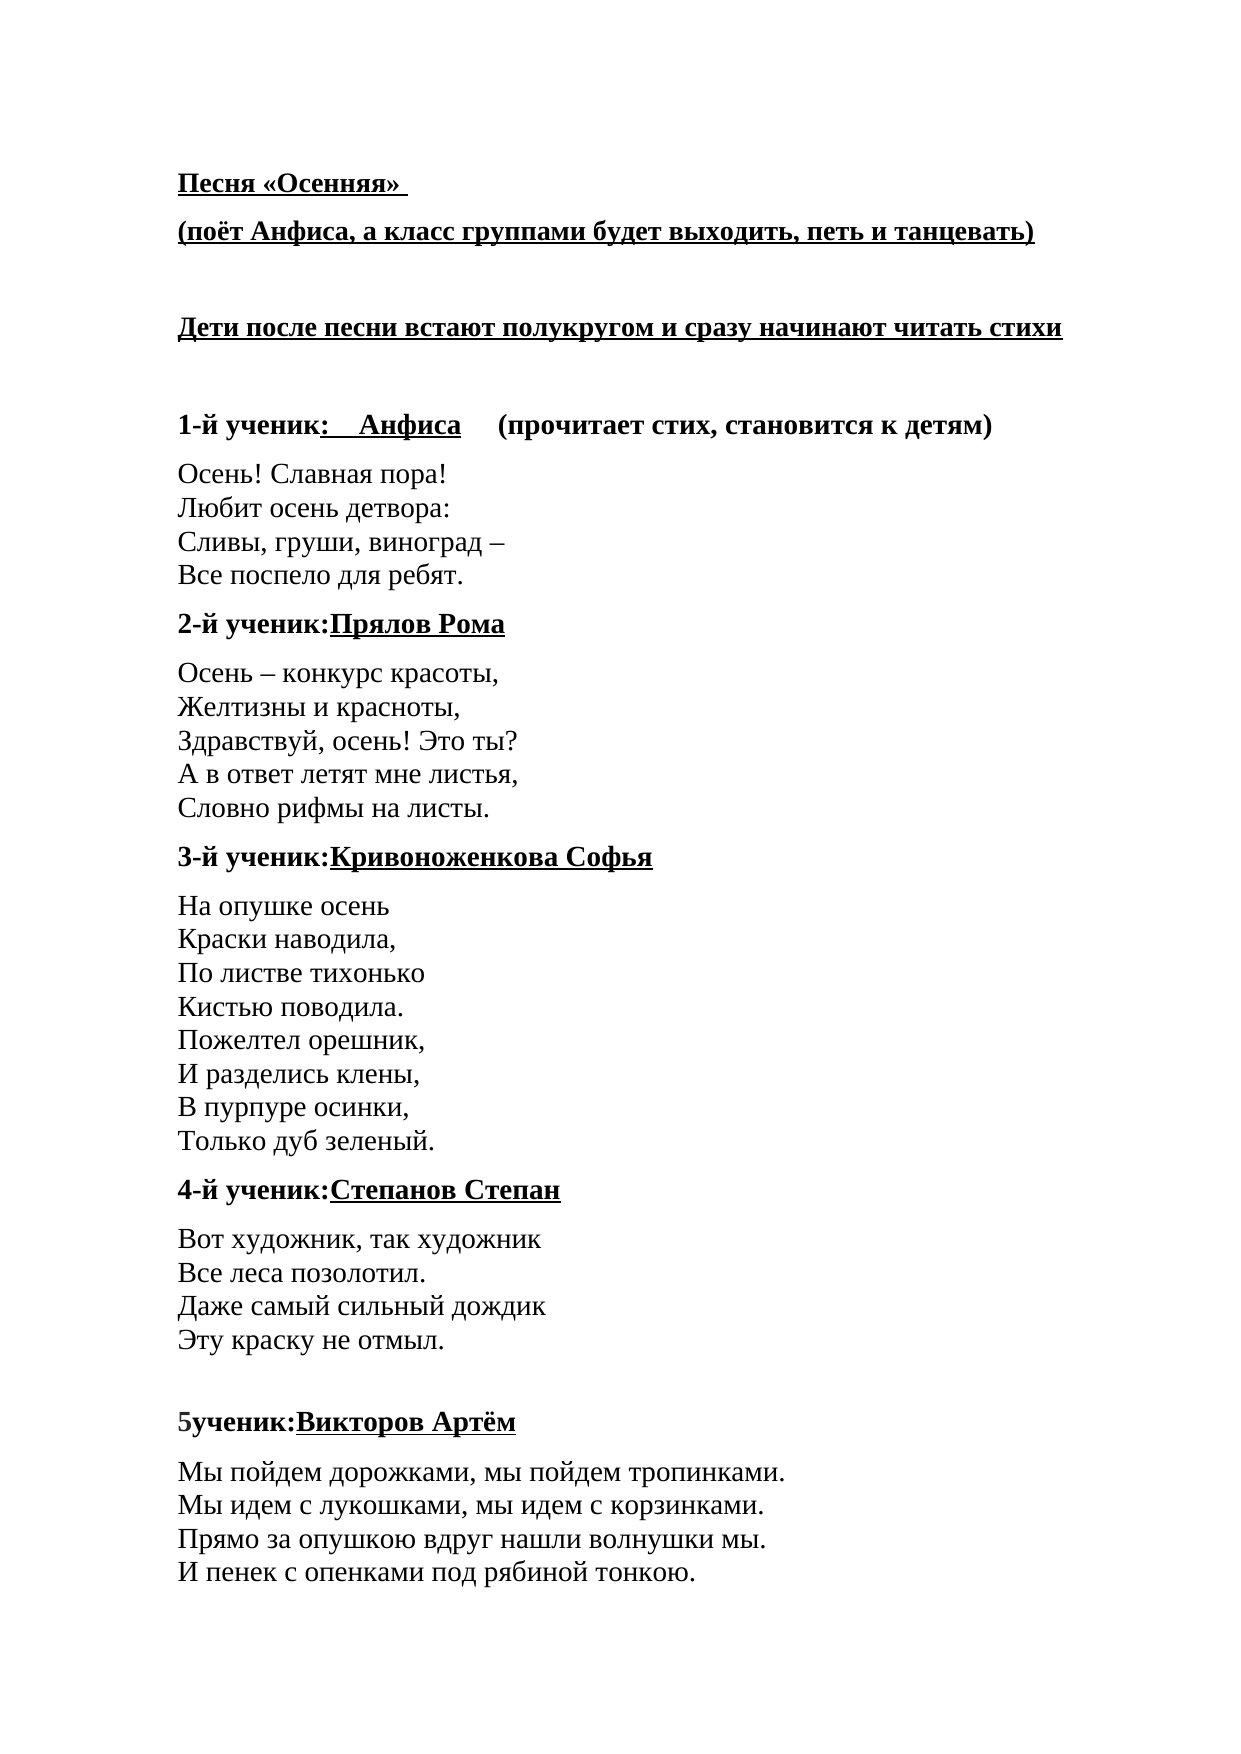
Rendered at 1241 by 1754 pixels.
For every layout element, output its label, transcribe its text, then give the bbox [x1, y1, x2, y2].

text 2-й ученик:Прялов Рома [177, 606, 1152, 640]
text 5ученик:Викторов Артём [177, 1404, 1152, 1438]
text Даже самый сильный дождик [177, 1288, 1152, 1322]
text Осень – конкурс красоты, Желтизны и красноты, Здравствуй, осень! Это ты? А в ответ летят мне листья, Словно рифмы на листы. [177, 656, 1152, 823]
text Дети после песни встают полукругом и сразу начинают читать стихи [177, 310, 1152, 343]
text Песня «Осенняя» [177, 166, 1152, 198]
text (поёт Анфиса, а класс группами будет выходить, петь и танцевать) [177, 214, 1152, 247]
text Все леса позолотил. [177, 1255, 1152, 1288]
text И пенек с опенками под рябиной тонкою. [177, 1554, 1152, 1588]
text Мы идем с лукошками, мы идем с корзинками. [177, 1487, 1152, 1521]
text На опушке осень Краски наводила, По листве тихонько Кистью поводила. Пожелтел орешник, И разделись клены, В пурпуре осинки, Только дуб зеленый. [177, 888, 1152, 1156]
text Мы пойдем дорожками, мы пойдем тропинками. [177, 1454, 1152, 1487]
text 3-й ученик:Кривоноженкова Софья [177, 839, 1152, 872]
text Эту краску не отмыл. [177, 1322, 1152, 1355]
text 1-й ученик: Анфиса (прочитает стих, становится к детям) [177, 407, 1152, 441]
text Прямо за опушкою вдруг нашли волнушки мы. [177, 1521, 1152, 1554]
text 4-й ученик:Степанов Степан [177, 1172, 1152, 1206]
text Осень! Славная пора! Любит осень детвора: Сливы, груши, виноград – Все поспело для ребят. [177, 457, 1152, 591]
text Вот художник, так художник [177, 1221, 1152, 1255]
